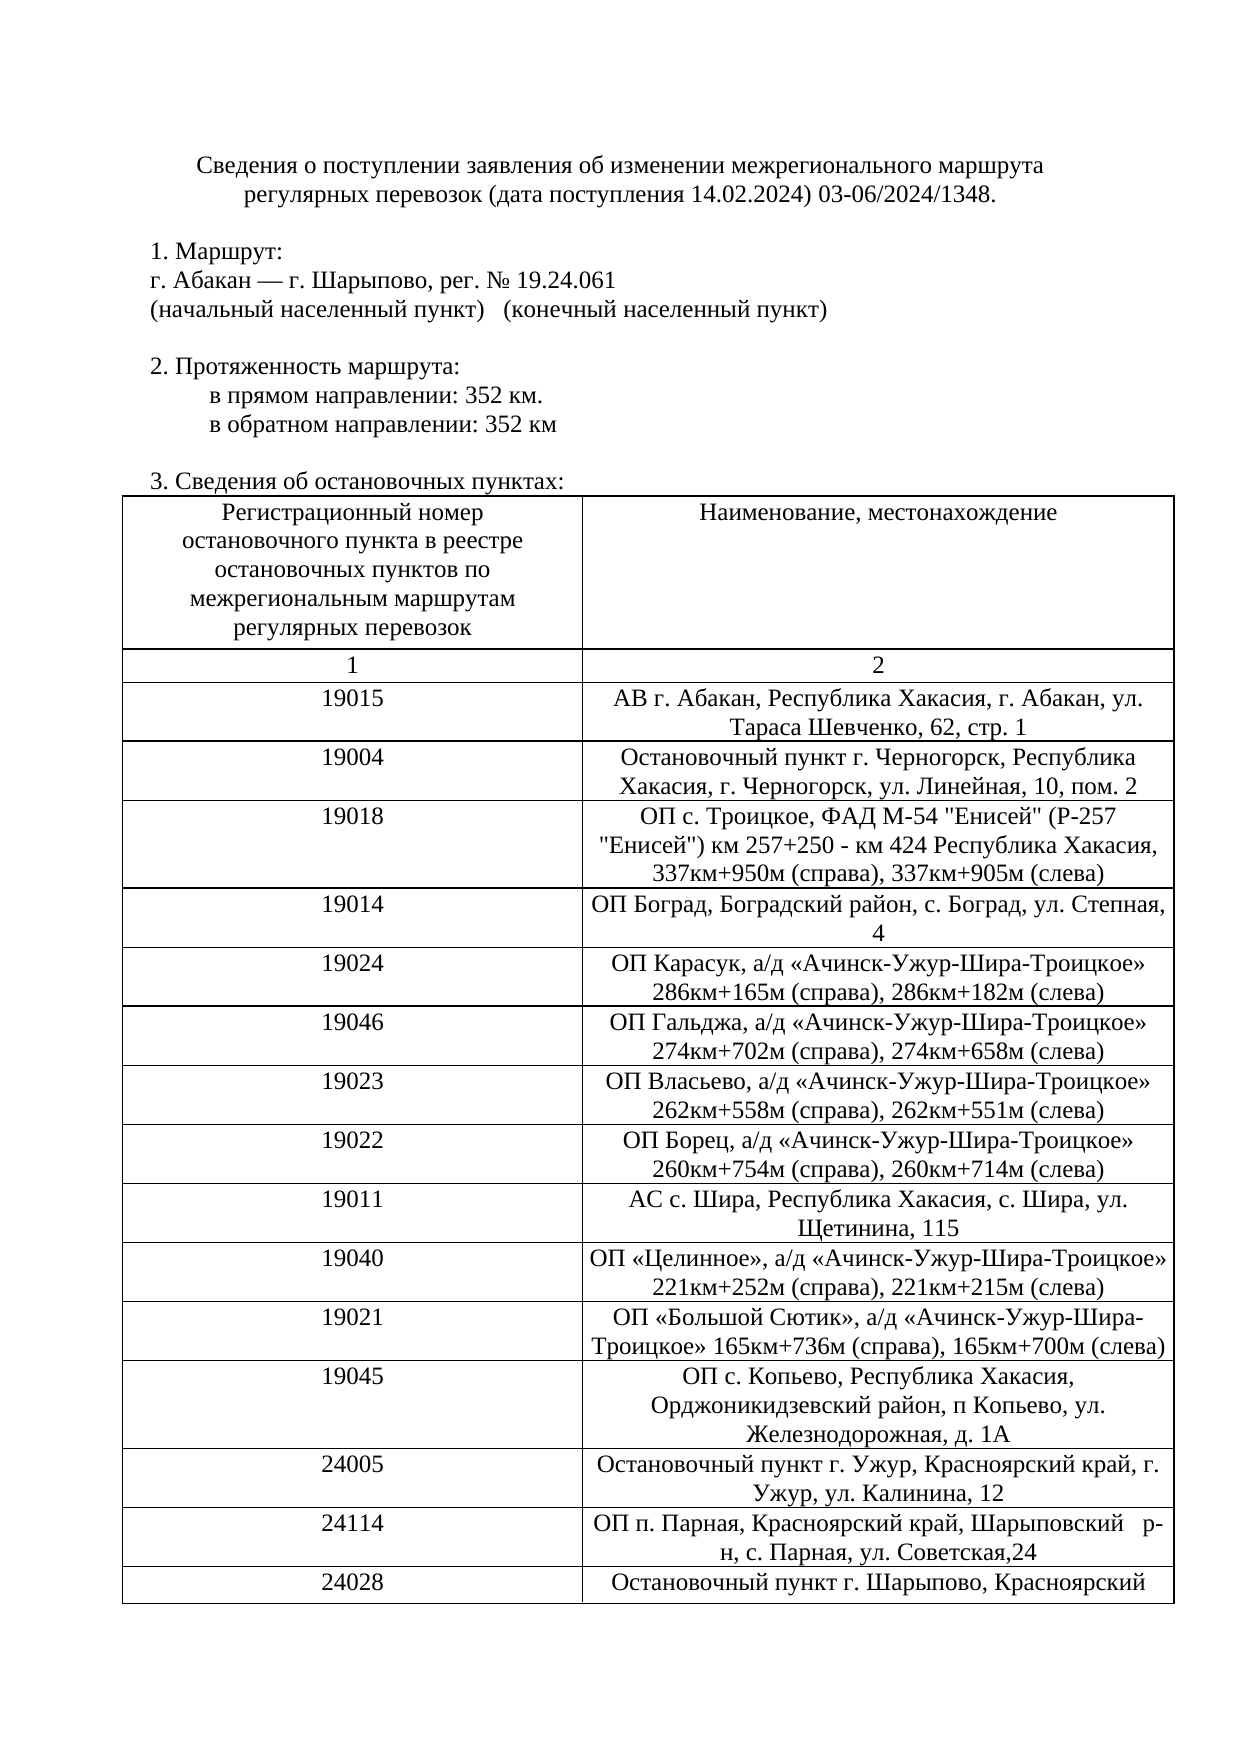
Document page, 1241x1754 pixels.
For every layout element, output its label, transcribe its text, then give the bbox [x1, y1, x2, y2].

table_cell ОП Борец, а/д «Ачинск-Ужур-Шира-Троицкое» 260км+754м (справа), 260км+714м (слева) [583, 1125, 1173, 1183]
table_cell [583, 1567, 1173, 1602]
table_cell АС с. Шира, Республика Хакасия, с. Шира, ул. Щетинина, 115 [583, 1184, 1173, 1242]
table_cell ОП Власьево, а/д «Ачинск-Ужур-Шира-Троицкое» 262км+558м (справа), 262км+551м (слева) [583, 1066, 1173, 1123]
table_cell 19015 [123, 683, 582, 740]
text (начальный населенный пункт) (конечный населенный пункт) [150, 294, 1090, 322]
table_cell 24028 [123, 1567, 582, 1602]
table_cell ОП «Целинное», а/д «Ачинск-Ужур-Шира-Троицкое» 221км+252м (справа), 221км+215м (слева) [583, 1243, 1173, 1301]
text 3. Сведения об остановочных пунктах: [150, 466, 1090, 495]
table_header Наименование, местонахождение [583, 497, 1173, 648]
table_cell 19040 [123, 1243, 582, 1301]
text 1. Маршрут: [150, 236, 1090, 265]
table_cell 19022 [123, 1125, 582, 1183]
text в прямом направлении: 352 км. [150, 380, 1090, 409]
table_cell 19011 [123, 1184, 582, 1242]
table_cell ОП с. Копьево, Республика Хакасия, Орджоникидзевский район, п Копьево, ул. Железнодорожная, д. 1А [583, 1361, 1173, 1448]
table_cell ОП п. Парная, Красноярский край, Шарыповский р-н, с. Парная, ул. Советская,24 [583, 1508, 1173, 1566]
table_cell 24005 [123, 1449, 582, 1507]
text 2. Протяженность маршрута: [150, 351, 1090, 380]
table_cell ОП Карасук, а/д «Ачинск-Ужур-Шира-Троицкое» 286км+165м (справа), 286км+182м (слева) [583, 948, 1173, 1005]
table_cell 19045 [123, 1361, 582, 1448]
table_cell Остановочный пункт г. Черногорск, Республика Хакасия, г. Черногорск, ул. Линейная, 10, пом. 2 [583, 742, 1173, 799]
table_cell 19046 [123, 1007, 582, 1064]
table_cell ОП Гальджа, а/д «Ачинск-Ужур-Шира-Троицкое» 274км+702м (справа), 274км+658м (слева) [583, 1007, 1173, 1064]
table_cell ОП Боград, Боградский район, с. Боград, ул. Степная, 4 [583, 889, 1173, 946]
table_cell 1 [123, 650, 582, 681]
text в обратном направлении: 352 км [150, 409, 1090, 437]
table_cell ОП с. Троицкое, ФАД М-54 "Енисей" (Р-257 "Енисей") км 257+250 - км 424 Республика Хакасия, 337км+950м (справа), 337км+905м (слева) [583, 801, 1173, 887]
text Сведения о поступлении заявления об изменении межрегионального маршрута регулярных перевозок (дата поступления 14.02.2024) 03-06/2024/1348. [150, 150, 1090, 207]
table_cell 19018 [123, 801, 582, 887]
table_header Регистрационный номер остановочного пункта в реестре остановочных пунктов по межрегиональным маршрутам регулярных перевозок [123, 497, 582, 648]
table_cell 19023 [123, 1066, 582, 1123]
table_cell 19021 [123, 1302, 582, 1360]
table_cell АВ г. Абакан, Республика Хакасия, г. Абакан, ул. Тараса Шевченко, 62, стр. 1 [583, 683, 1173, 740]
table_cell ОП «Большой Сютик», а/д «Ачинск-Ужур-Шира-Троицкое» 165км+736м (справа), 165км+700м (слева) [583, 1302, 1173, 1360]
table_cell 2 [583, 650, 1173, 681]
text г. Абакан — г. Шарыпово, рег. № 19.24.061 [150, 265, 1090, 294]
table_cell 24114 [123, 1508, 582, 1566]
table_cell Остановочный пункт г. Ужур, Красноярский край, г. Ужур, ул. Калинина, 12 [583, 1449, 1173, 1507]
table_cell 19024 [123, 948, 582, 1005]
table_cell 19004 [123, 742, 582, 799]
table_cell 19014 [123, 889, 582, 946]
